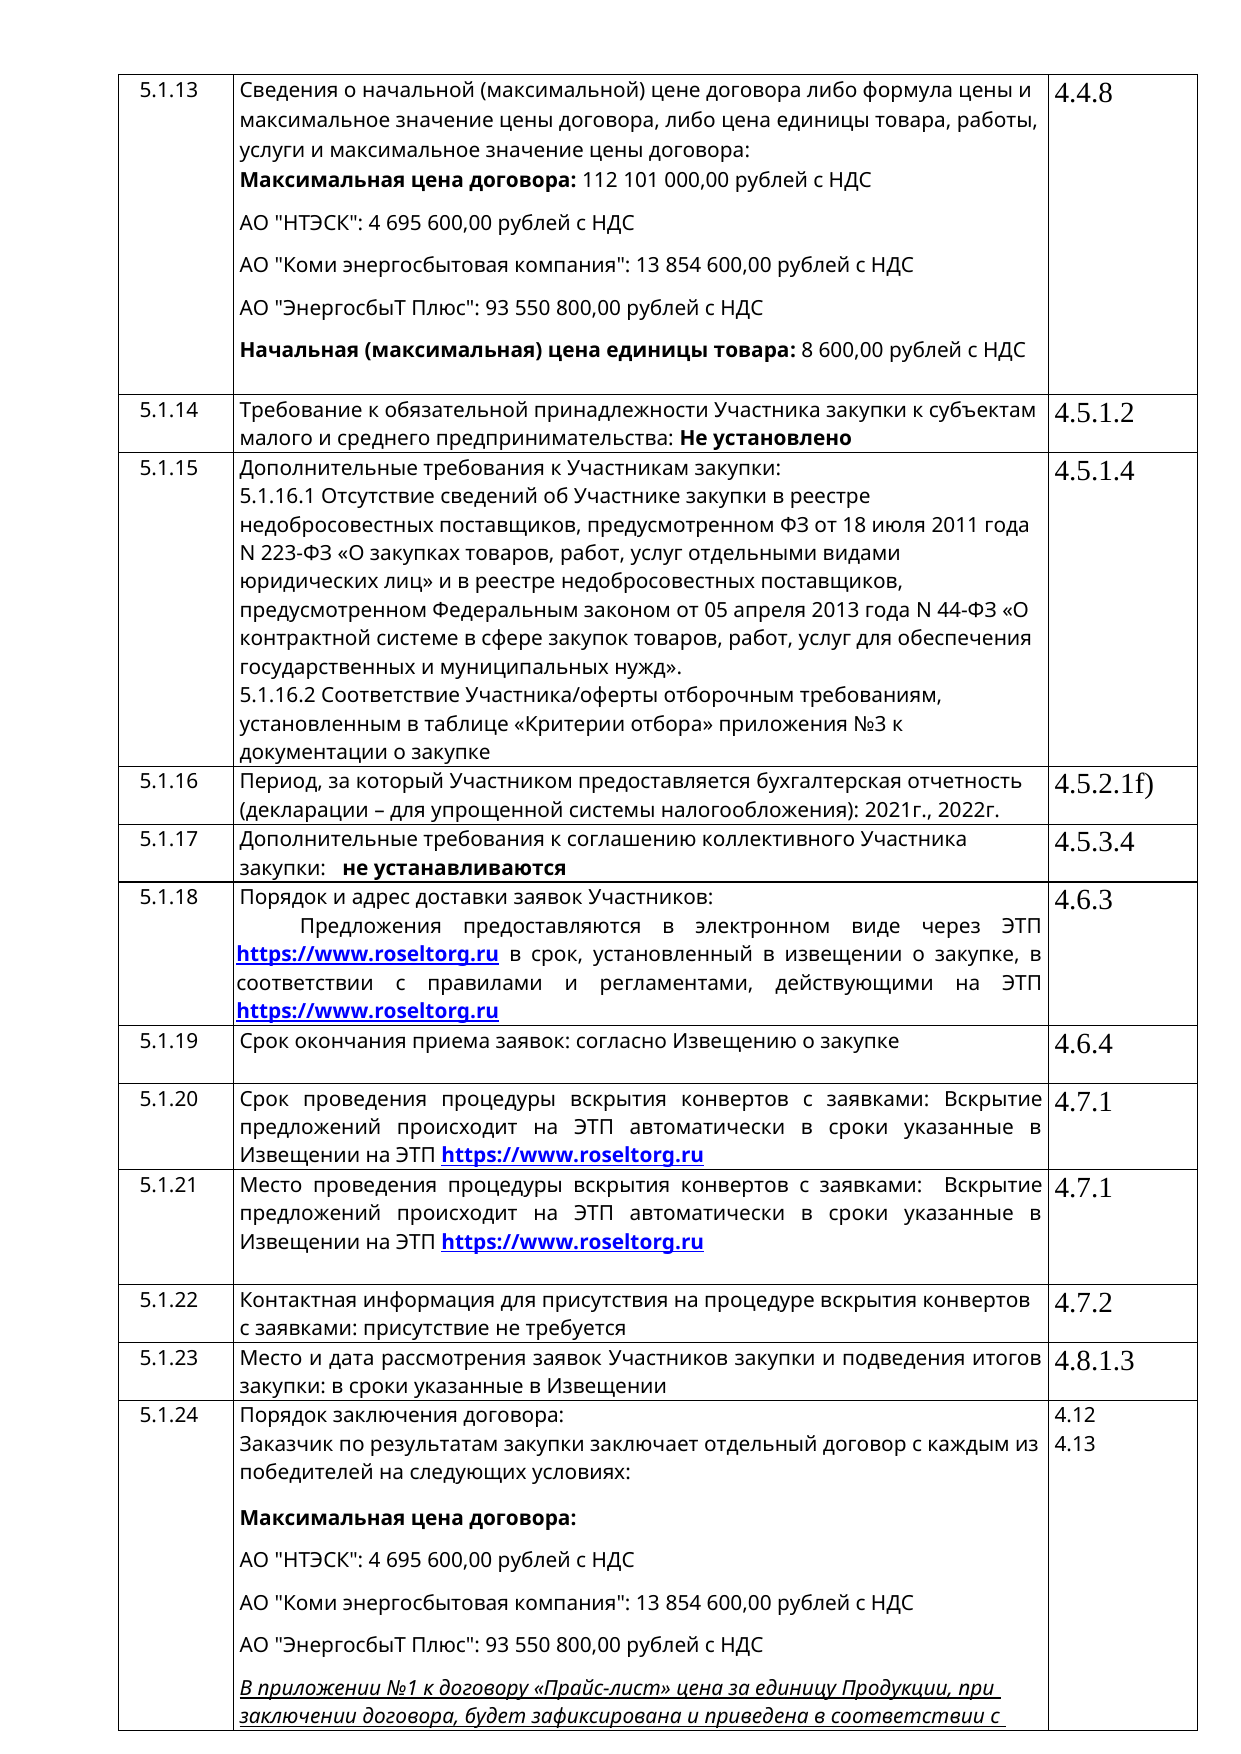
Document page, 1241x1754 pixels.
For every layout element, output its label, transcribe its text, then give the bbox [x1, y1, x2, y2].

table_cell Период, за который Участником предоставляется бухгалтерская отчетность (декларации – для упрощенной системы налогообложения): 2021г., 2022г. [234, 767, 1048, 823]
table_cell [119, 1343, 233, 1399]
table_cell Срок проведения процедуры вскрытия конвертов с заявками: Вскрытие предложений происходит на ЭТП автоматически в сроки указанные в Извещении на ЭТП https://www.roseltorg.ru [234, 1084, 1048, 1169]
table_cell [119, 395, 233, 452]
table_cell 4.5.1.2 [1049, 395, 1197, 452]
table_cell Дополнительные требования к Участникам закупки: 5.1.16.1 Отсутствие сведений об Участнике закупки в реестре недобросовестных поставщиков, предусмотренном ФЗ от 18 июля 2011 года N 223-ФЗ «О закупках товаров, работ, услуг отдельными видами юридических лиц» и в реестре недобросовестных поставщиков, предусмотренном Федеральным законом от 05 апреля 2013 года N 44-ФЗ «О контрактной системе в сфере закупок товаров, работ, услуг для обеспечения государственных и муниципальных нужд». 5.1.16.2 Соответствие Участника/оферты отборочным требованиям, установленным в таблице «Критерии отбора» приложения №3 к документации о закупке [234, 453, 1048, 766]
table_cell Срок окончания приема заявок: согласно Извещению о закупке [234, 1026, 1048, 1083]
table_cell 4.8.1.3 [1049, 1343, 1197, 1399]
table_cell [119, 1285, 233, 1342]
table_cell 4.7.2 [1049, 1285, 1197, 1342]
table_cell Порядок и адрес доставки заявок Участников: Предложения предоставляются в электронном виде через ЭТП https://www.roseltorg.ru в срок, установленный в извещении о закупке, в соответствии с правилами и регламентами, действующими на ЭТП https://www.roseltorg.ru [234, 883, 1048, 1025]
table_cell 4.5.2.1f) [1049, 767, 1197, 823]
table_cell Контактная информация для присутствия на процедуре вскрытия конвертов с заявками: присутствие не требуется [234, 1285, 1048, 1342]
table_cell [119, 453, 233, 766]
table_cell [234, 1401, 1048, 1730]
table_cell [119, 767, 233, 823]
table_cell Дополнительные требования к соглашению коллективного Участника закупки: не устанавливаются [234, 825, 1048, 881]
table_cell Сведения о начальной (максимальной) цене договора либо формула цены и максимальное значение цены договора, либо цена единицы товара, работы, услуги и максимальное значение цены договора: Максимальная цена договора: 112 101 000,00 рублей с НДС АО "НТЭСК": 4 695 600,00 рублей с НДС АО "Коми энергосбытовая компания": 13 854 600,00 рублей с НДС АО "ЭнергосбыТ Плюс": 93 550 800,00 рублей с НДС Начальная (максимальная) цена единицы товара: 8 600,00 рублей с НДС [234, 75, 1048, 394]
table_cell 4.5.4.4 [1049, 825, 1197, 881]
table_cell Место и дата рассмотрения заявок Участников закупки и подведения итогов закупки: в сроки указанные в Извещении [234, 1343, 1048, 1399]
table_cell 4.4.5.1 [1049, 75, 1197, 394]
table_cell [119, 1170, 233, 1284]
table_cell [119, 883, 233, 1025]
table_cell [119, 825, 233, 881]
table_cell 4.6.4 [1049, 1026, 1197, 1083]
table_cell [119, 75, 233, 394]
table_cell 4.7.1 [1049, 1170, 1197, 1284]
table_cell 4.7.1 [1049, 1084, 1197, 1169]
table_cell 4.5.1.4 [1049, 453, 1197, 766]
table_cell Место проведения процедуры вскрытия конвертов с заявками: Вскрытие предложений происходит на ЭТП автоматически в сроки указанные в Извещении на ЭТП https://www.roseltorg.ru [234, 1170, 1048, 1284]
table_cell 4.6.3 [1049, 883, 1197, 1025]
table_cell [119, 1026, 233, 1083]
table_cell [119, 1084, 233, 1169]
table_cell [119, 1401, 233, 1730]
table_cell Требование к обязательной принадлежности Участника закупки к субъектам малого и среднего предпринимательства: Не установлено [234, 395, 1048, 452]
table_cell 4.12 4.13 [1049, 1401, 1197, 1730]
